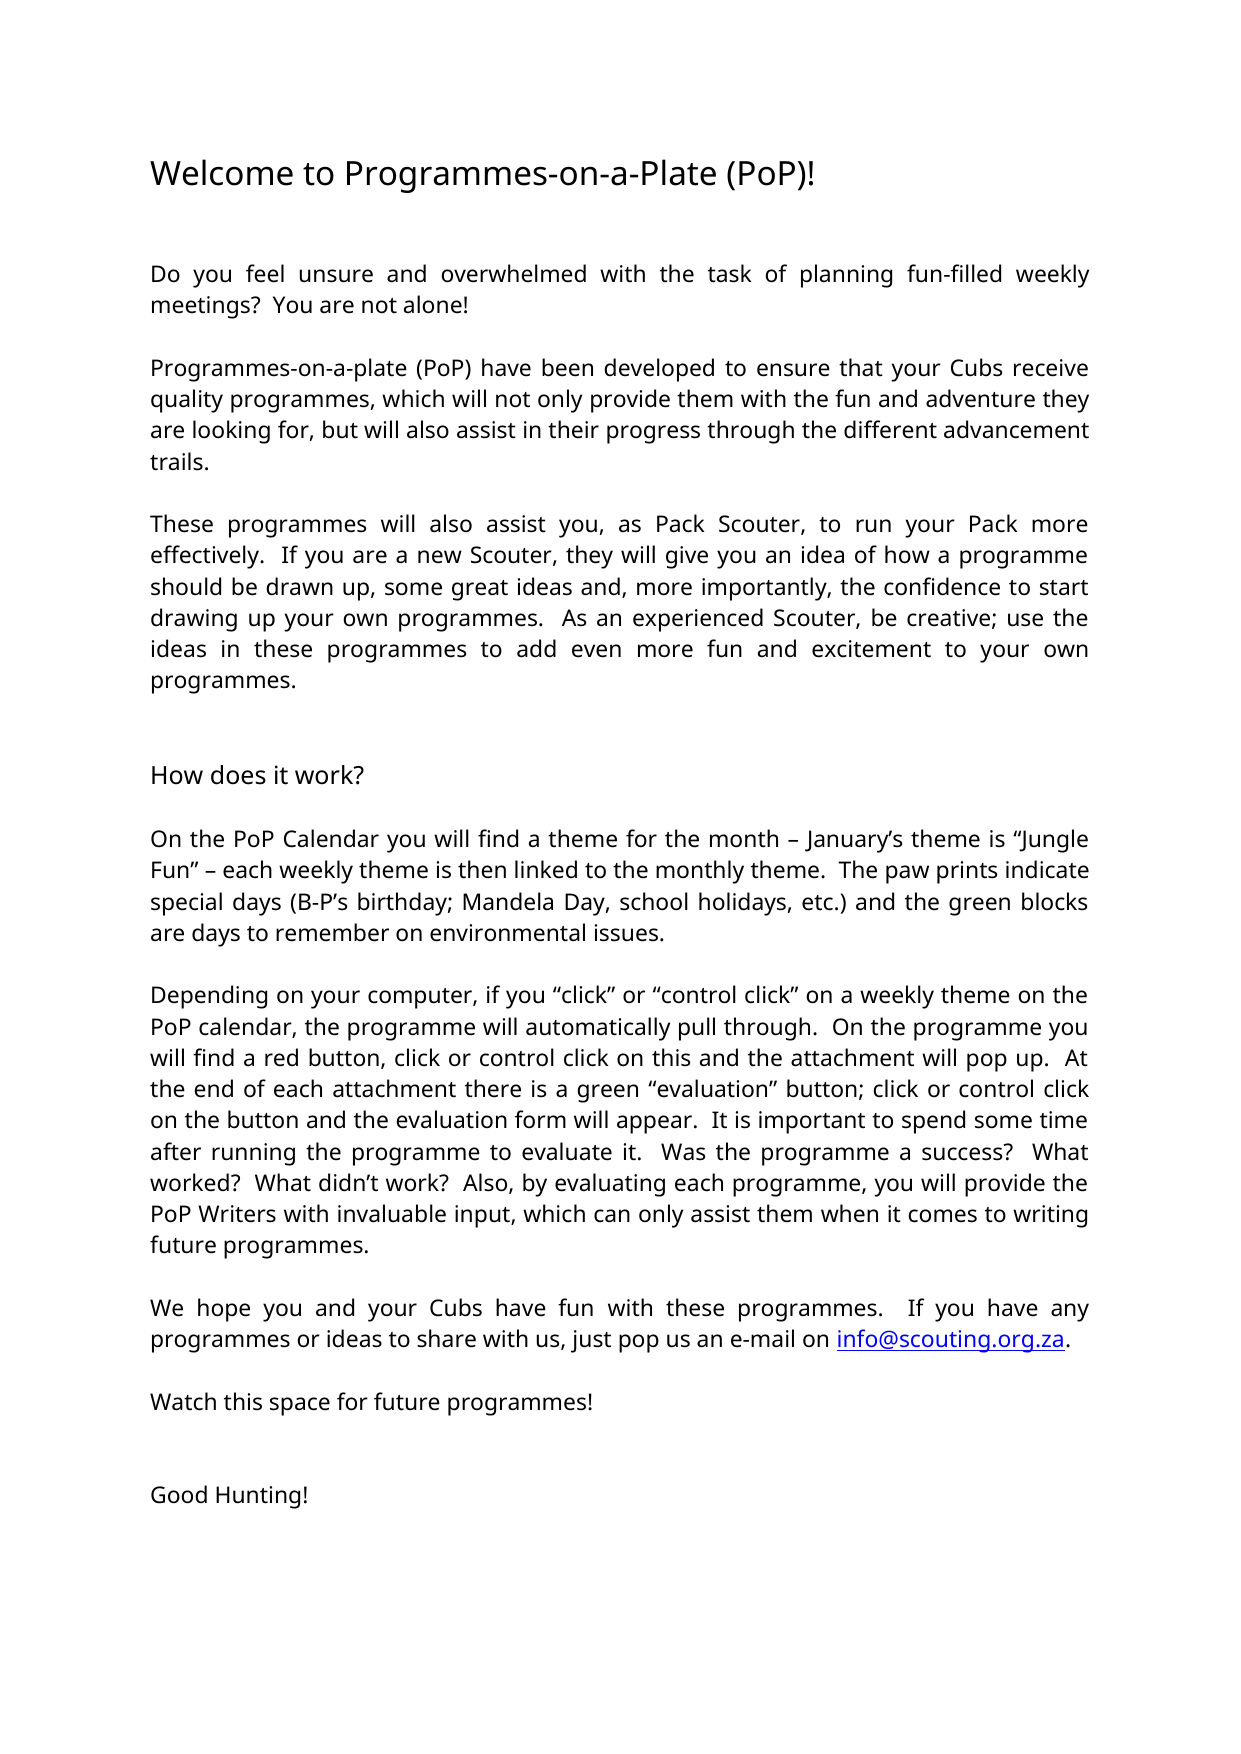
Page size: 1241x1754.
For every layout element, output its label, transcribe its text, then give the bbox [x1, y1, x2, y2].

text On the PoP Calendar you will find a theme for the month – January’s theme is “Jungle Fun” – each weekly theme is then linked to the monthly theme. The paw prints indicate special days (B-P’s birthday; Mandela Day, school holidays, etc.) and the green blocks are days to remember on environmental issues. [150, 823, 1090, 948]
text Do you feel unsure and overwhelmed with the task of planning fun-filled weekly meetings? You are not alone! [150, 258, 1090, 320]
text We hope you and your Cubs have fun with these programmes. If you have any programmes or ideas to share with us, just pop us an e-mail on info@scouting.org.za. [150, 1292, 1090, 1354]
text Good Hunting! [150, 1479, 1090, 1511]
text These programmes will also assist you, as Pack Scouter, to run your Pack more effectively. If you are a new Scouter, they will give you an idea of how a programme should be drawn up, some great ideas and, more importantly, the confidence to start drawing up your own programmes. As an experienced Scouter, be creative; use the ideas in these programmes to add even more fun and excitement to your own programmes. [150, 508, 1090, 695]
text Welcome to Programmes-on-a-Plate (PoP)! [150, 150, 1090, 195]
text Programmes-on-a-plate (PoP) have been developed to ensure that your Cubs receive quality programmes, which will not only provide them with the fun and adventure they are looking for, but will also assist in their progress through the different advancement trails. [150, 352, 1090, 477]
text Watch this space for future programmes! [150, 1386, 1090, 1417]
text Depending on your computer, if you “click” or “control click” on a weekly theme on the PoP calendar, the programme will automatically pull through. On the programme you will find a red button, click or control click on this and the attachment will pop up. At the end of each attachment there is a green “evaluation” button; click or control click on the button and the evaluation form will appear. It is important to spend some time after running the programme to evaluate it. Was the programme a success? What worked? What didn’t work? Also, by evaluating each programme, you will provide the PoP Writers with invaluable input, which can only assist them when it comes to writing future programmes. [150, 979, 1090, 1261]
text How does it work? [150, 758, 1090, 792]
